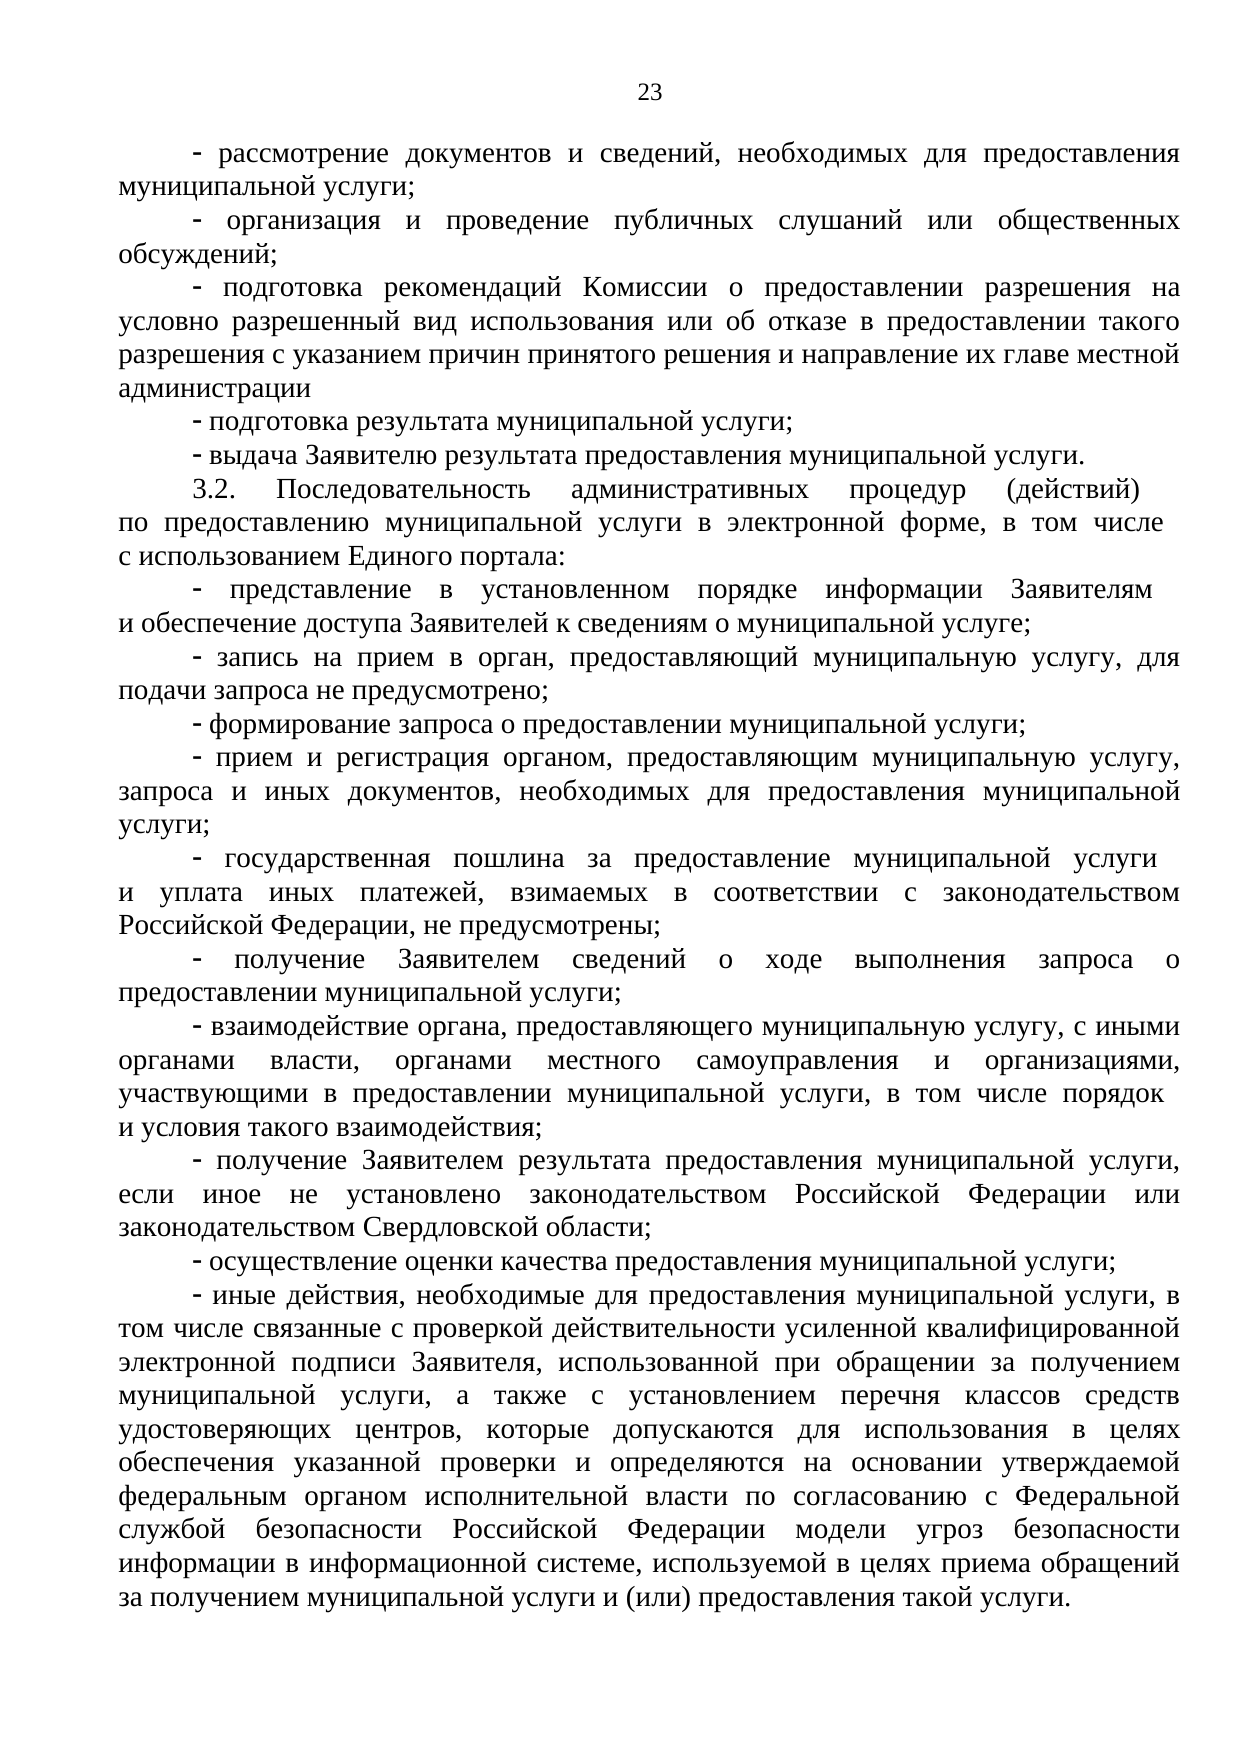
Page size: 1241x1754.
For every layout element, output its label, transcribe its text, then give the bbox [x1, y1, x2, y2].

text формирование запроса о предоставлении муниципальной услуги; [118, 706, 1181, 739]
text рассмотрение документов и сведений, необходимых для предоставления муниципальной услуги; [118, 135, 1181, 202]
text выдача Заявителю результата предоставления муниципальной услуги. [118, 437, 1181, 471]
text прием и регистрация органом, предоставляющим муниципальную услугу, запроса и иных документов, необходимых для предоставления муниципальной услуги; [118, 739, 1181, 840]
text запись на прием в орган, предоставляющий муниципальную услугу, для подачи запроса не предусмотрено; [118, 639, 1181, 706]
text государственная пошлина за предоставление муниципальной услуги и уплата иных платежей, взимаемых в соответствии с законодательством Российской Федерации, не предусмотрены; [118, 840, 1181, 941]
text осуществление оценки качества предоставления муниципальной услуги; [118, 1243, 1181, 1277]
text представление в установленном порядке информации Заявителям и обеспечение доступа Заявителей к сведениям о муниципальной услуге; [118, 571, 1181, 639]
text взаимодействие органа, предоставляющего муниципальную услугу, с иными органами власти, органами местного самоуправления и организациями, участвующими в предоставлении муниципальной услуги, в том числе порядок и условия такого взаимодействия; [118, 1008, 1181, 1142]
text 3.2. Последовательность административных процедур (действий) по предоставлению муниципальной услуги в электронной форме, в том числе с использованием Единого портала: [118, 471, 1181, 571]
text получение Заявителем сведений о ходе выполнения запроса о предоставлении муниципальной услуги; [118, 941, 1181, 1008]
text подготовка результата муниципальной услуги; [118, 403, 1181, 437]
list организация и проведение публичных слушаний или общественных обсуждений; [118, 202, 1181, 269]
text подготовка рекомендаций Комиссии о предоставлении разрешения на условно разрешенный вид использования или об отказе в предоставлении такого разрешения с указанием причин принятого решения и направление их главе местной администрации [118, 269, 1181, 403]
text иные действия, необходимые для предоставления муниципальной услуги, в том числе связанные с проверкой действительности усиленной квалифицированной электронной подписи Заявителя, использованной при обращении за получением муниципальной услуги, а также с установлением перечня классов средств удостоверяющих центров, которые допускаются для использования в целях обеспечения указанной проверки и определяются на основании утверждаемой федеральным органом исполнительной власти по согласованию с Федеральной службой безопасности Российской Федерации модели угроз безопасности информации в информационной системе, используемой в целях приема обращений за получением муниципальной услуги и (или) предоставления такой услуги. [118, 1277, 1181, 1612]
text получение Заявителем результата предоставления муниципальной услуги, если иное не установлено законодательством Российской Федерации или законодательством Свердловской области; [118, 1142, 1181, 1243]
